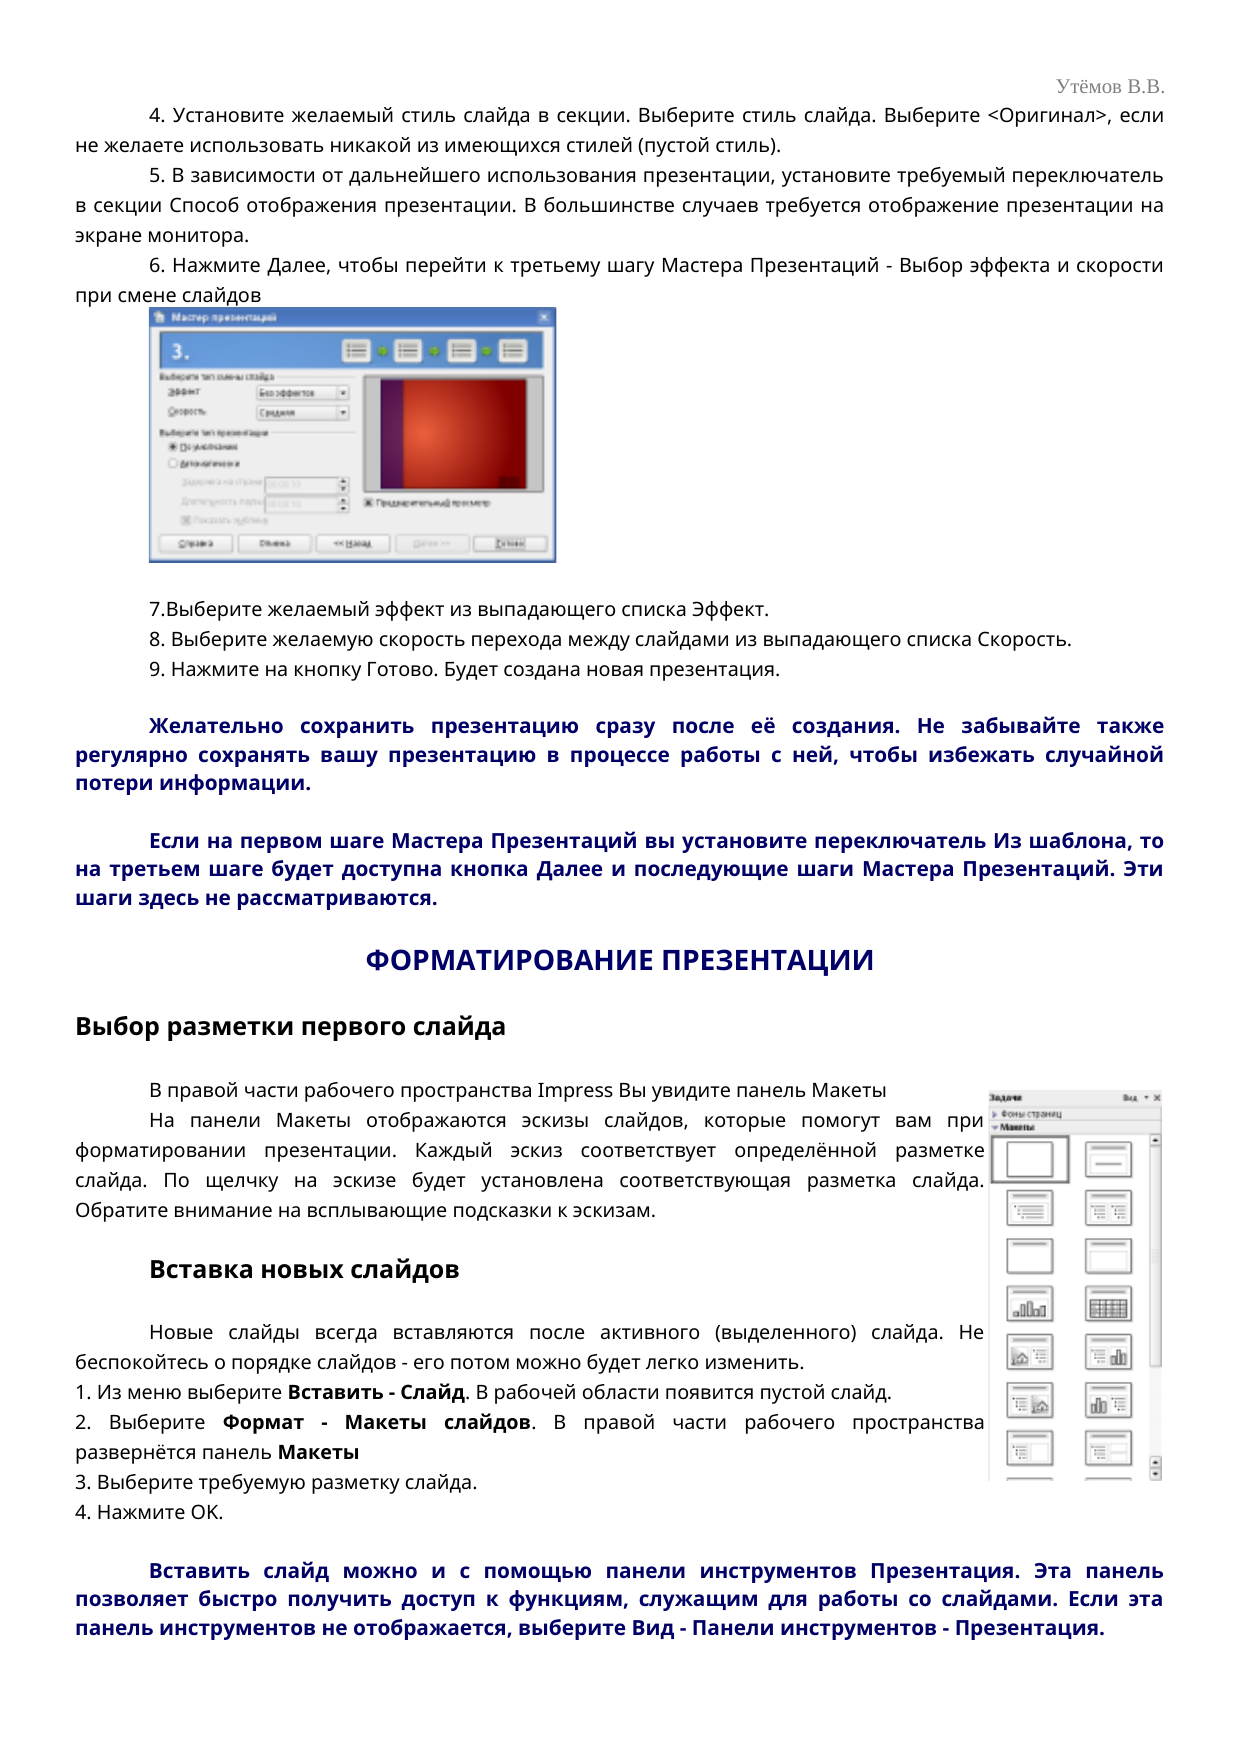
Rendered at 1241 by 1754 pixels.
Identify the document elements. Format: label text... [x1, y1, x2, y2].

subtitle Вставить слайд можно и с помощью панели инструментов Презентация. Эта панель позволяет быстро получить доступ к функциям, служащим для работы со слайдами. Если эта панель инструментов не отображается, выберите Вид - Панели инструментов - Презентация. [75, 1556, 1165, 1641]
text 6. Нажмите Далее, чтобы перейти к третьему шагу Мастера Презентаций - Выбор эффекта и скорости при смене слайдов [75, 248, 1165, 308]
text 4. Установите желаемый стиль слайда в секции. Выберите стиль слайда. Выберите <Оригинал>, если не желаете использовать никакой из имеющихся стилей (пустой стиль). [75, 98, 1165, 158]
subtitle Форматирование презентации [75, 941, 1165, 979]
text 8. Выберите желаемую скорость перехода между слайдами из выпадающего списка Скорость. [75, 622, 1165, 652]
picture [148, 307, 557, 563]
text 7.Выберите желаемый эффект из выпадающего списка Эффект. [75, 592, 1165, 622]
text 5. В зависимости от дальнейшего использования презентации, установите требуемый переключатель в секции Способ отображения презентации. В большинстве случаев требуется отображение презентации на экране монитора. [75, 158, 1165, 248]
picture [988, 1090, 1162, 1481]
subtitle Желательно сохранить презентацию сразу после её создания. Не забывайте также регулярно сохранять вашу презентацию в процессе работы с ней, чтобы избежать случайной потери информации. [75, 712, 1165, 797]
table_header В правой части рабочего пространства Impress Вы увидите панель Макеты На панели Макеты отображаются эскизы слайдов, которые помогут вам при форматировании презентации. Каждый эскиз соответствует определённой разметке слайда. По щелчку на эскизе будет установлена соответствующая разметка слайда. Обратите внимание на всплывающие подсказки к эскизам. Вставка новых слайдов Новые слайды всегда вставляются после активного (выделенного) слайда. Не беспокойтесь о порядке слайдов - его потом можно будет легко изменить. 1. Из меню выберите Вставить - Слайд. В рабочей области появится пустой слайд. 2. Выберите Формат - Макеты слайдов. В правой части рабочего пространства развернётся панель Макеты 3. Выберите требуемую разметку слайда. 4. Нажмите OK. [74, 1071, 987, 1527]
text 9. Нажмите на кнопку Готово. Будет создана новая презентация. [75, 652, 1165, 682]
subtitle Выбор разметки первого слайда [75, 1008, 1165, 1042]
subtitle Если на первом шаге Мастера Презентаций вы установите переключатель Из шаблона, то на третьем шаге будет доступна кнопка Далее и последующие шаги Мастера Презентаций. Эти шаги здесь не рассматриваются. [75, 826, 1165, 911]
table_header [987, 1071, 1173, 1527]
